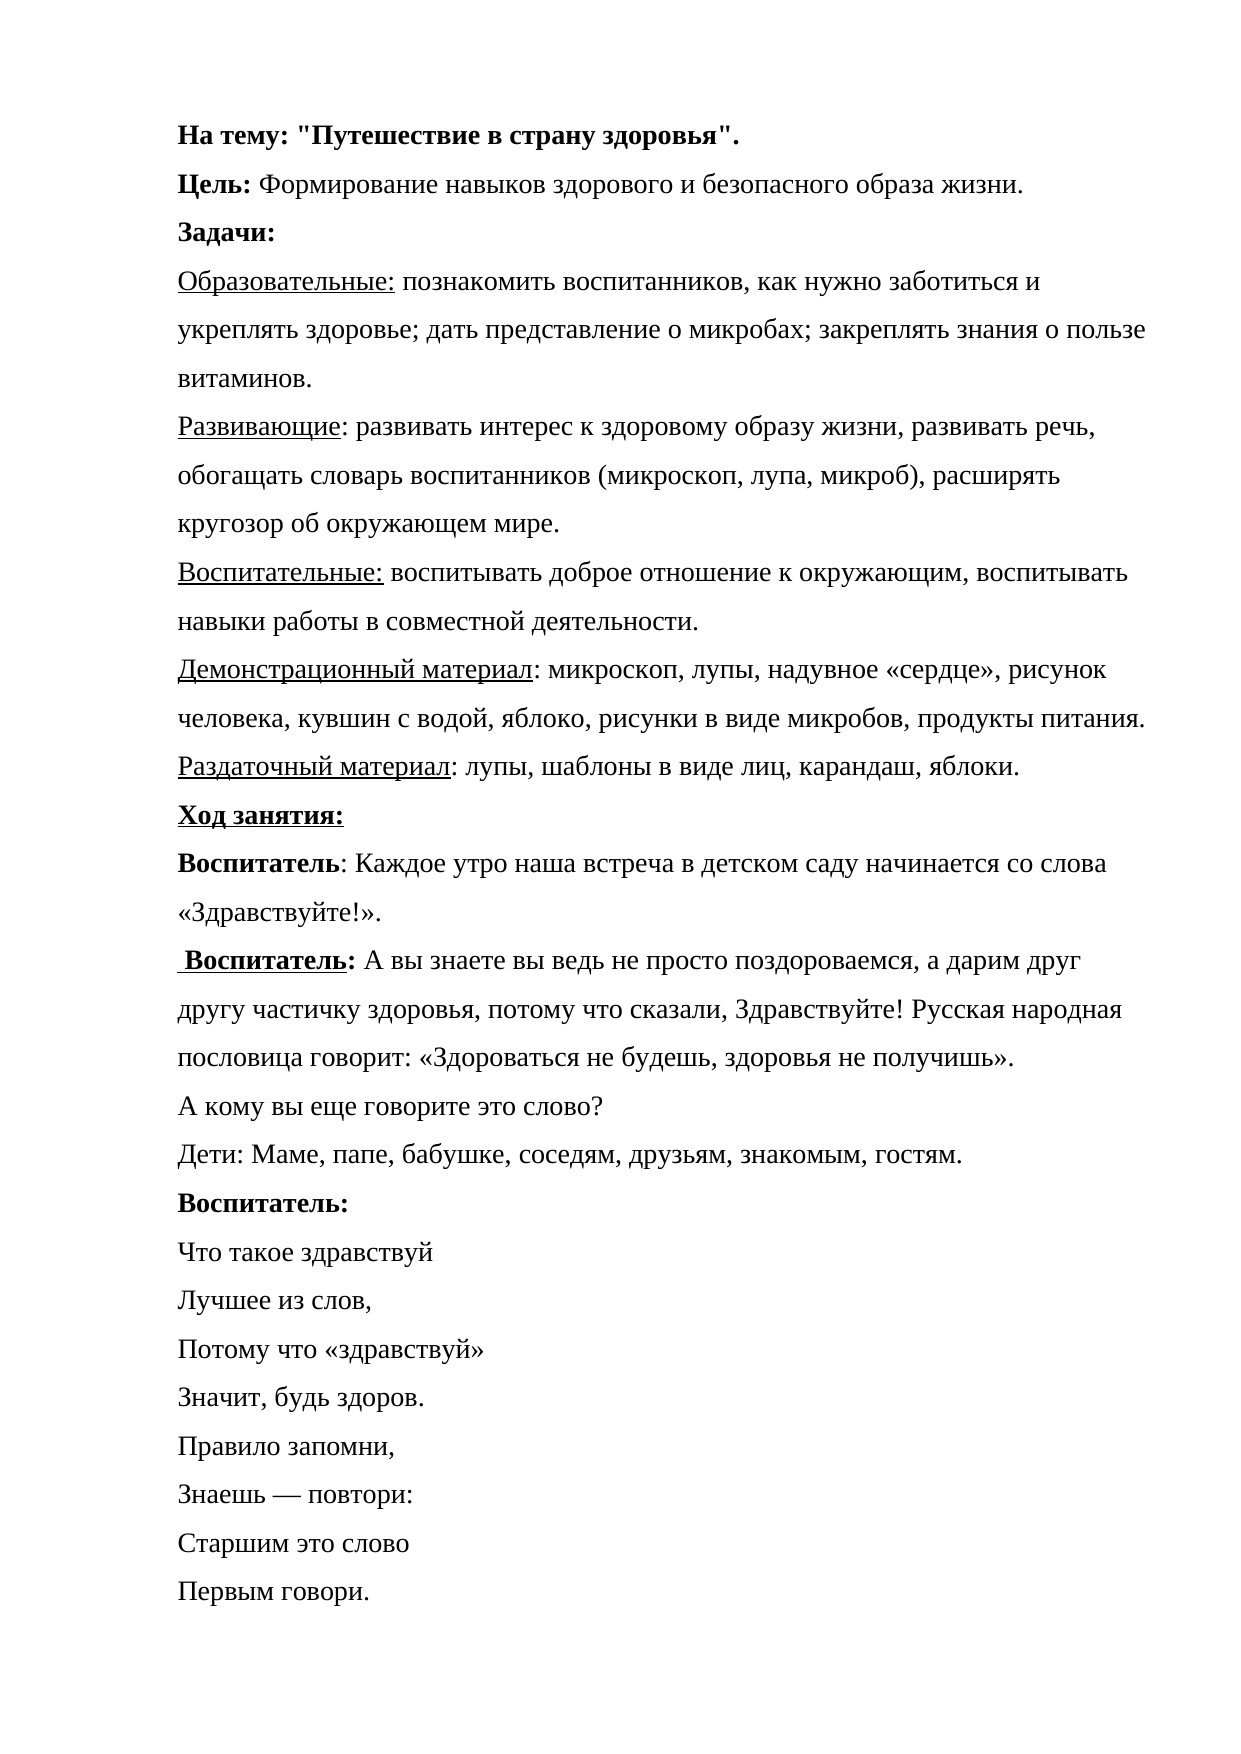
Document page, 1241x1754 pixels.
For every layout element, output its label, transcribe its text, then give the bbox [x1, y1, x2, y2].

text Воспитатель: А вы знаете вы ведь не просто поздороваемся, а дарим друг другу частичку здоровья, потому что сказали, Здравствуйте! Русская народная пословица говорит: «Здороваться не будешь, здоровья не получишь». А кому вы еще говорите это слово? Дети: Маме, папе, бабушке, соседям, друзьям, знакомым, гостям. Воспитатель: Что такое здравствуй Лучшее из слов, Потому что «здравствуй» Значит, будь здоров. Правило запомни, Знаешь — повтори: Старшим это слово Первым говори. [177, 943, 1152, 1607]
text Задачи: [177, 215, 1152, 248]
text Демонстрационный материал: микроскоп, лупы, надувное «сердце», рисунок человека, кувшин с водой, яблоко, рисунки в виде микробов, продукты питания. [177, 652, 1152, 733]
text Развивающие: развивать интерес к здоровому образу жизни, развивать речь, обогащать словарь воспитанников (микроскоп, лупа, микроб), расширять кругозор об окружающем мире. [177, 409, 1152, 539]
text Воспитатель: Каждое утро наша встреча в детском саду начинается со слова «Здравствуйте!». [177, 846, 1152, 927]
text Воспитательные: воспитывать доброе отношение к окружающим, воспитывать навыки работы в совместной деятельности. [177, 555, 1152, 636]
text Цель: Формирование навыков здорового и безопасного образа жизни. [177, 167, 1152, 199]
text Образовательные: познакомить воспитанников, как нужно заботиться и укреплять здоровье; дать представление о микробах; закреплять знания о пользе витаминов. [177, 264, 1152, 393]
text Раздаточный материал: лупы, шаблоны в виде лиц, карандаш, яблоки. [177, 749, 1152, 782]
text Ход занятия: [177, 798, 1152, 830]
text На тему: "Путешествие в страну здоровья". [177, 118, 1152, 151]
